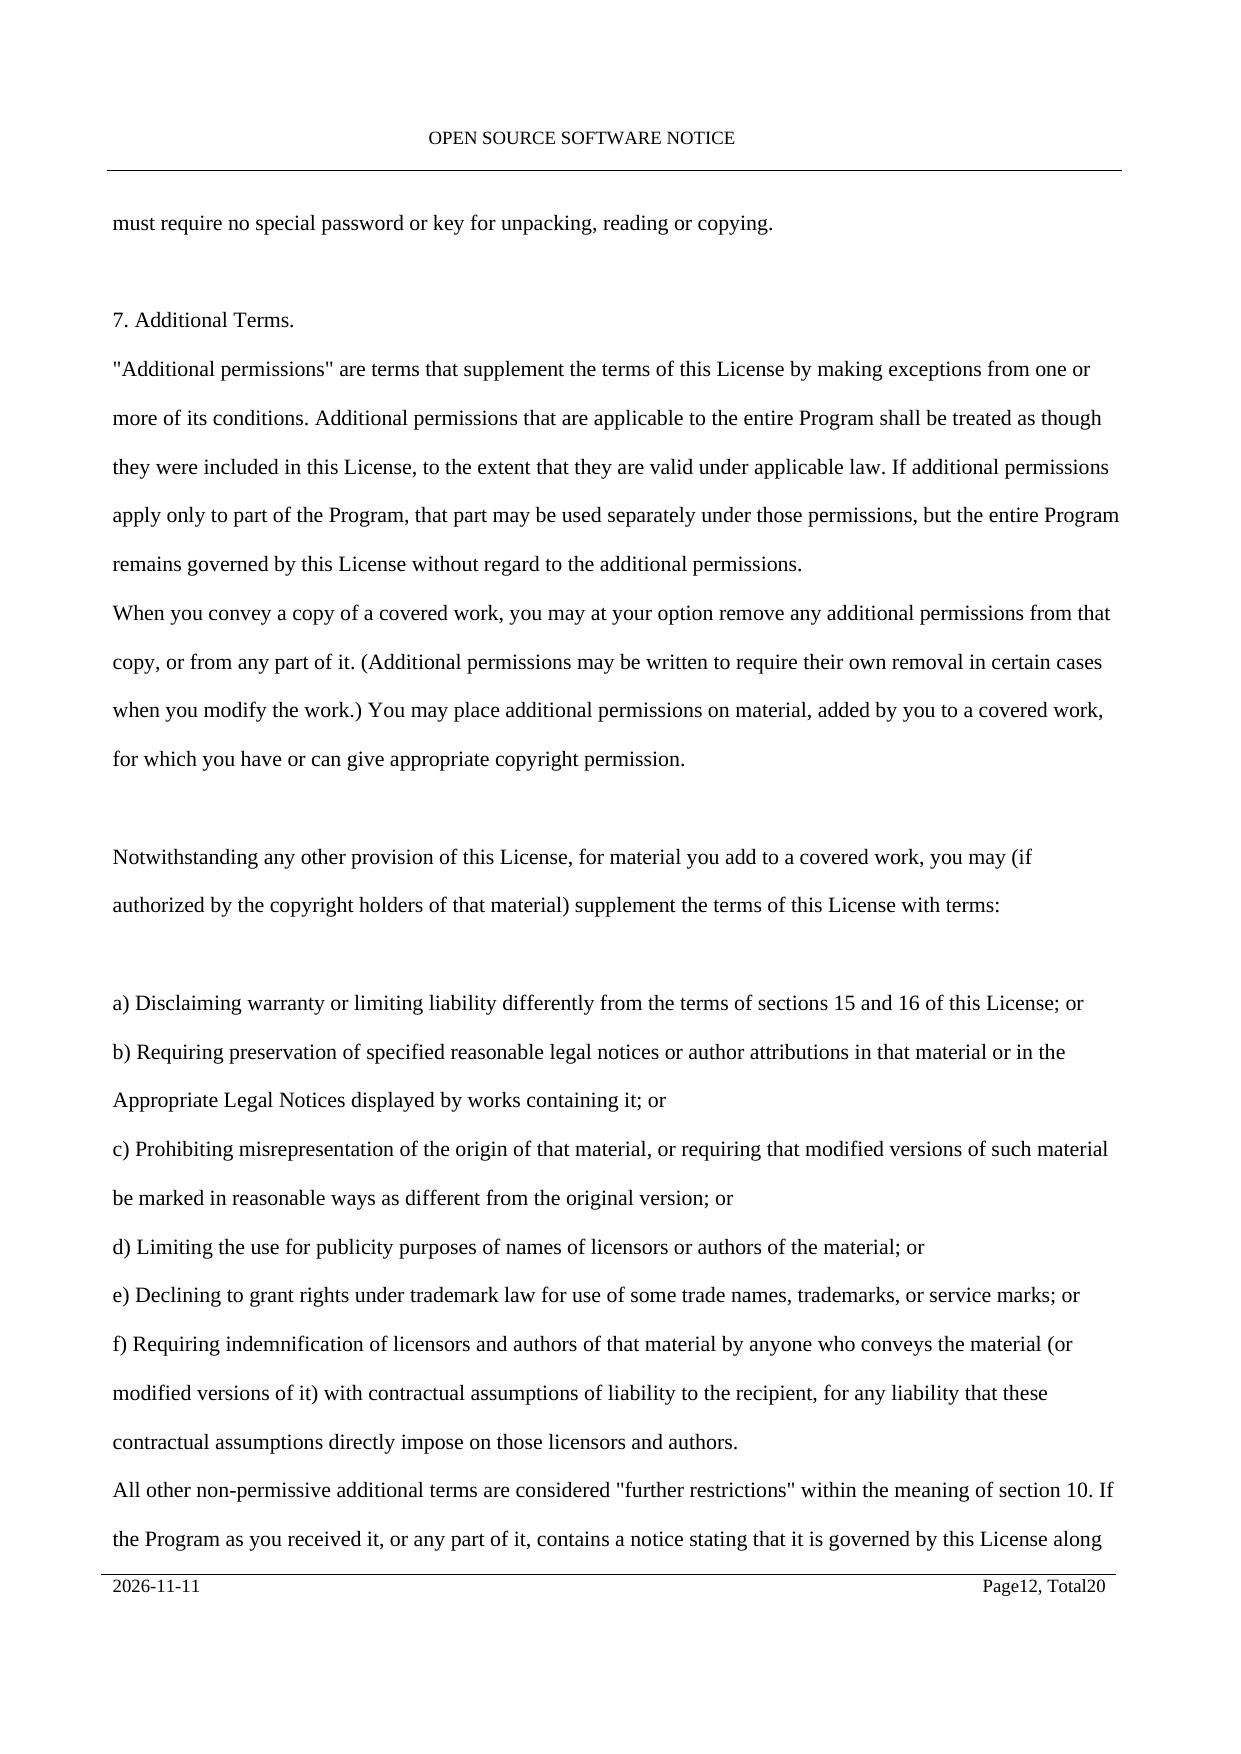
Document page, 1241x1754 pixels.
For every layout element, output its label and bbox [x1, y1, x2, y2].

text [112, 206, 1128, 1555]
